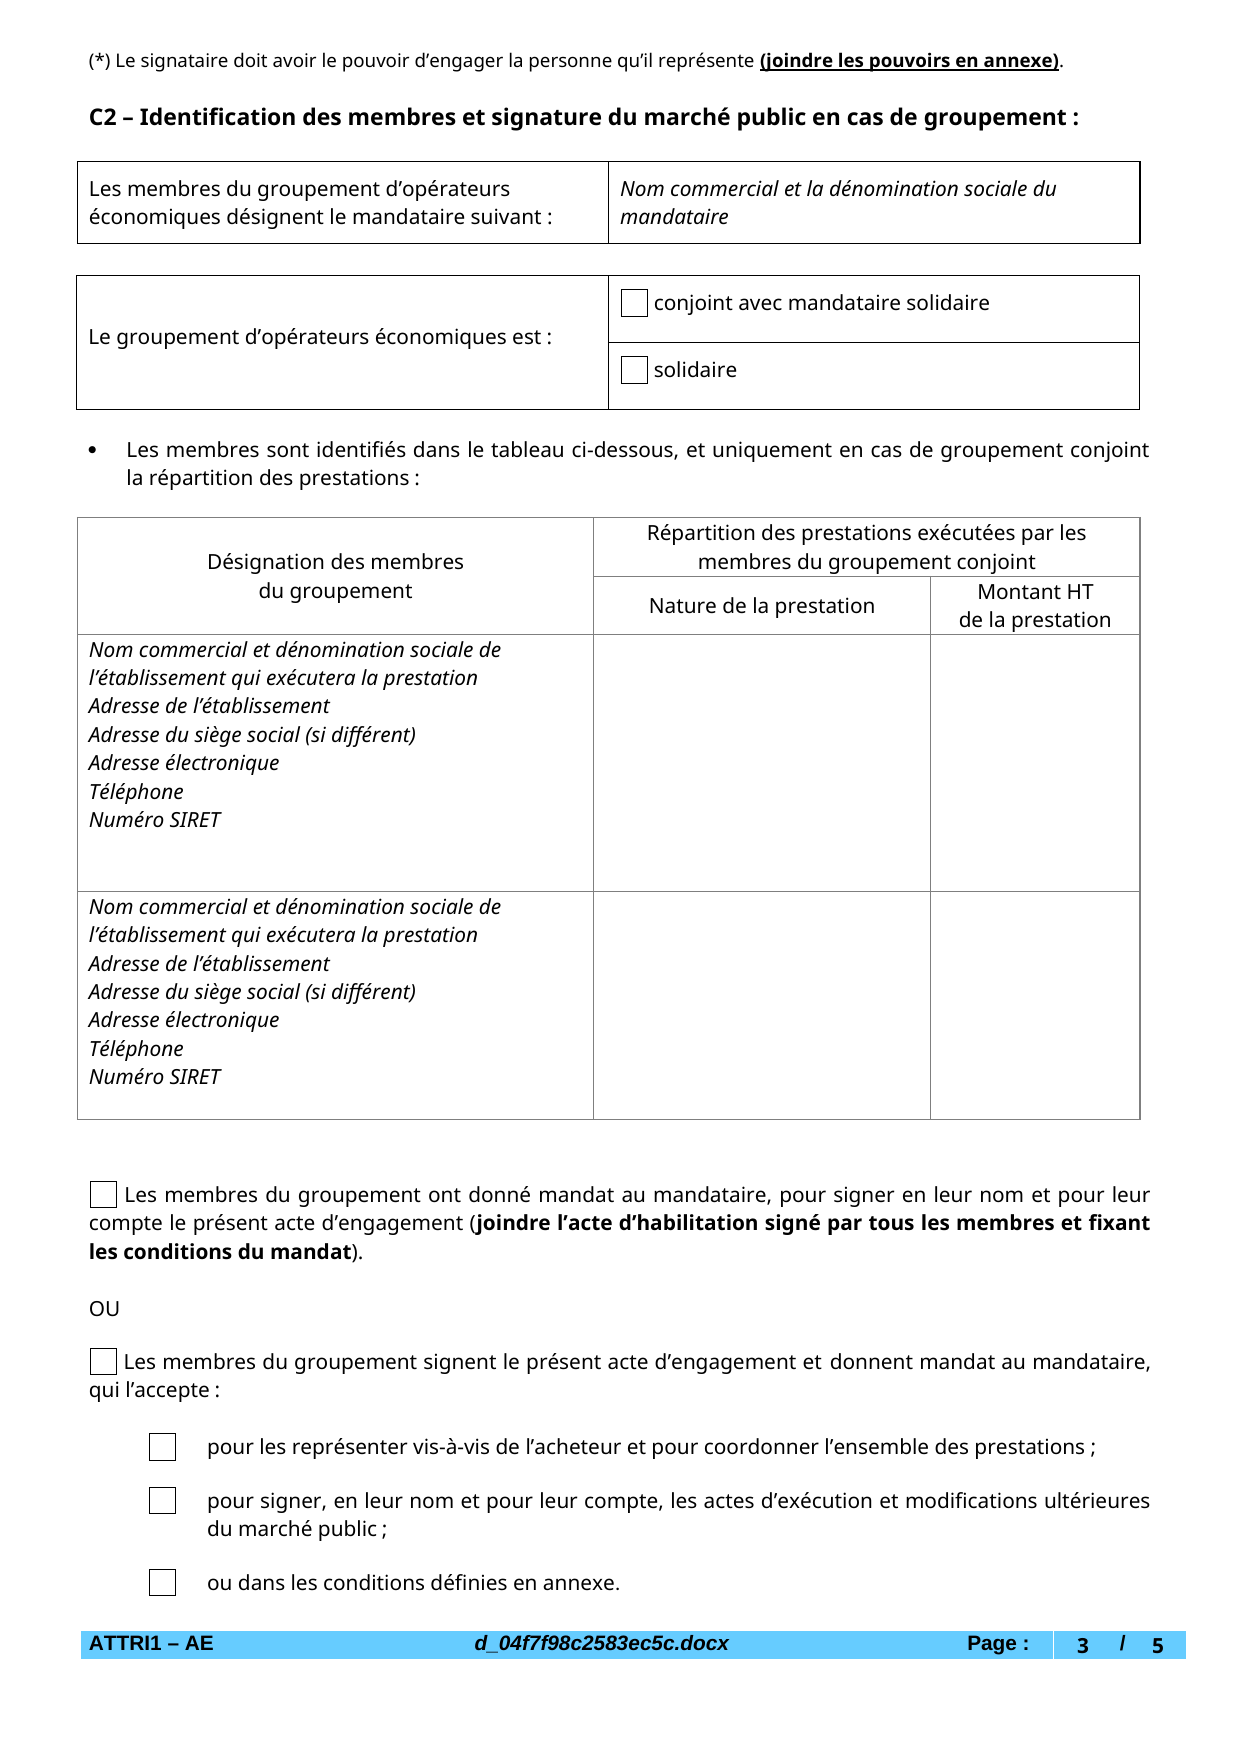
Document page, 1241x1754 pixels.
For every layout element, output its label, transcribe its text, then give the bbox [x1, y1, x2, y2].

text C2 – Identification des membres et signature du marché public en cas de groupement : [89, 101, 1152, 132]
table_cell Nom commercial et dénomination sociale de l’établissement qui exécutera la prestation Adresse de l’établissement Adresse du siège social (si différent) Adresse électronique Téléphone Numéro SIRET [78, 892, 593, 1119]
text Les membres du groupement ont donné mandat au mandataire, pour signer en leur nom et pour leur compte le présent acte d’engagement (joindre l’acte d’habilitation signé par tous les membres et fixant les conditions du mandat). [89, 1180, 1152, 1265]
table_cell [594, 892, 930, 1119]
text OU [89, 1294, 1152, 1322]
text ou dans les conditions définies en annexe. [89, 1568, 1152, 1596]
text (*) Le signataire doit avoir le pouvoir d’engager la personne qu’il représente (joindre les pouvoirs en annexe). [89, 47, 1152, 101]
table_cell [931, 892, 1139, 1119]
table_cell Nom commercial et dénomination sociale de l’établissement qui exécutera la prestation Adresse de l’établissement Adresse du siège social (si différent) Adresse électronique Téléphone Numéro SIRET [78, 635, 593, 891]
table_cell Nature de la prestation [594, 577, 930, 634]
text Les membres du groupement signent le présent acte d’engagement et donnent mandat au mandataire, qui l’accepte : [89, 1347, 1152, 1404]
table_cell [594, 635, 930, 891]
text pour les représenter vis-à-vis de l’acheteur et pour coordonner l’ensemble des prestations ; [148, 1432, 1152, 1461]
table_header Le groupement d’opérateurs économiques est : [77, 276, 608, 409]
table_header Les membres du groupement d’opérateurs économiques désignent le mandataire suivant : [78, 162, 608, 243]
table_header Répartition des prestations exécutées par les membres du groupement conjoint [594, 518, 1139, 576]
table_header conjoint avec mandataire solidaire [609, 276, 1139, 342]
table_cell Montant HT de la prestation [931, 577, 1139, 634]
table_cell solidaire [609, 343, 1139, 409]
table_header Nom commercial et la dénomination sociale du mandataire [609, 162, 1139, 243]
text pour signer, en leur nom et pour leur compte, les actes d’exécution et modifications ultérieures du marché public ; [148, 1486, 1152, 1543]
list Les membres sont identifiés dans le tableau ci-dessous, et uniquement en cas de groupement conjoint la répartition des prestations : [89, 435, 1152, 492]
table_header Désignation des membres du groupement [78, 518, 593, 634]
table_cell [931, 635, 1139, 891]
